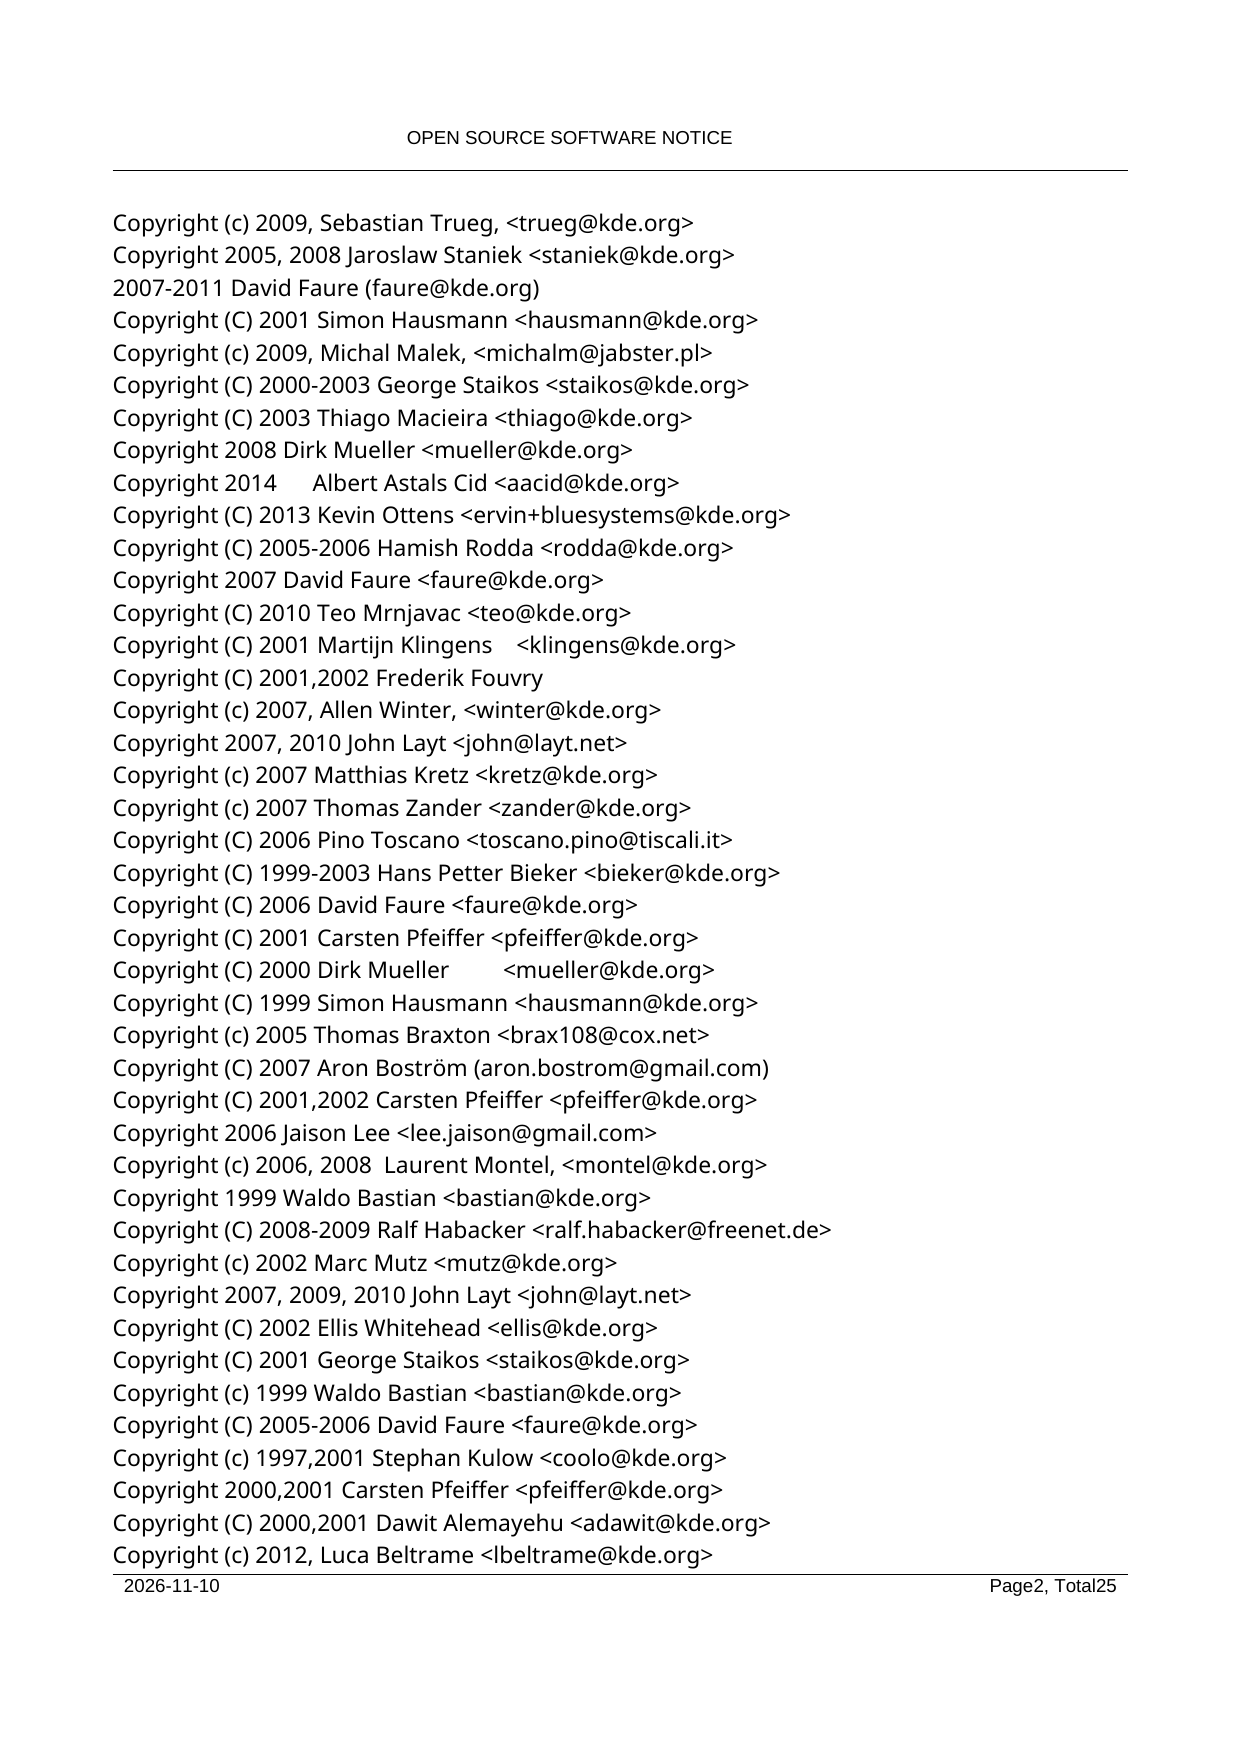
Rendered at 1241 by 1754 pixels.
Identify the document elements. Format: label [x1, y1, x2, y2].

text [112, 206, 1128, 1571]
